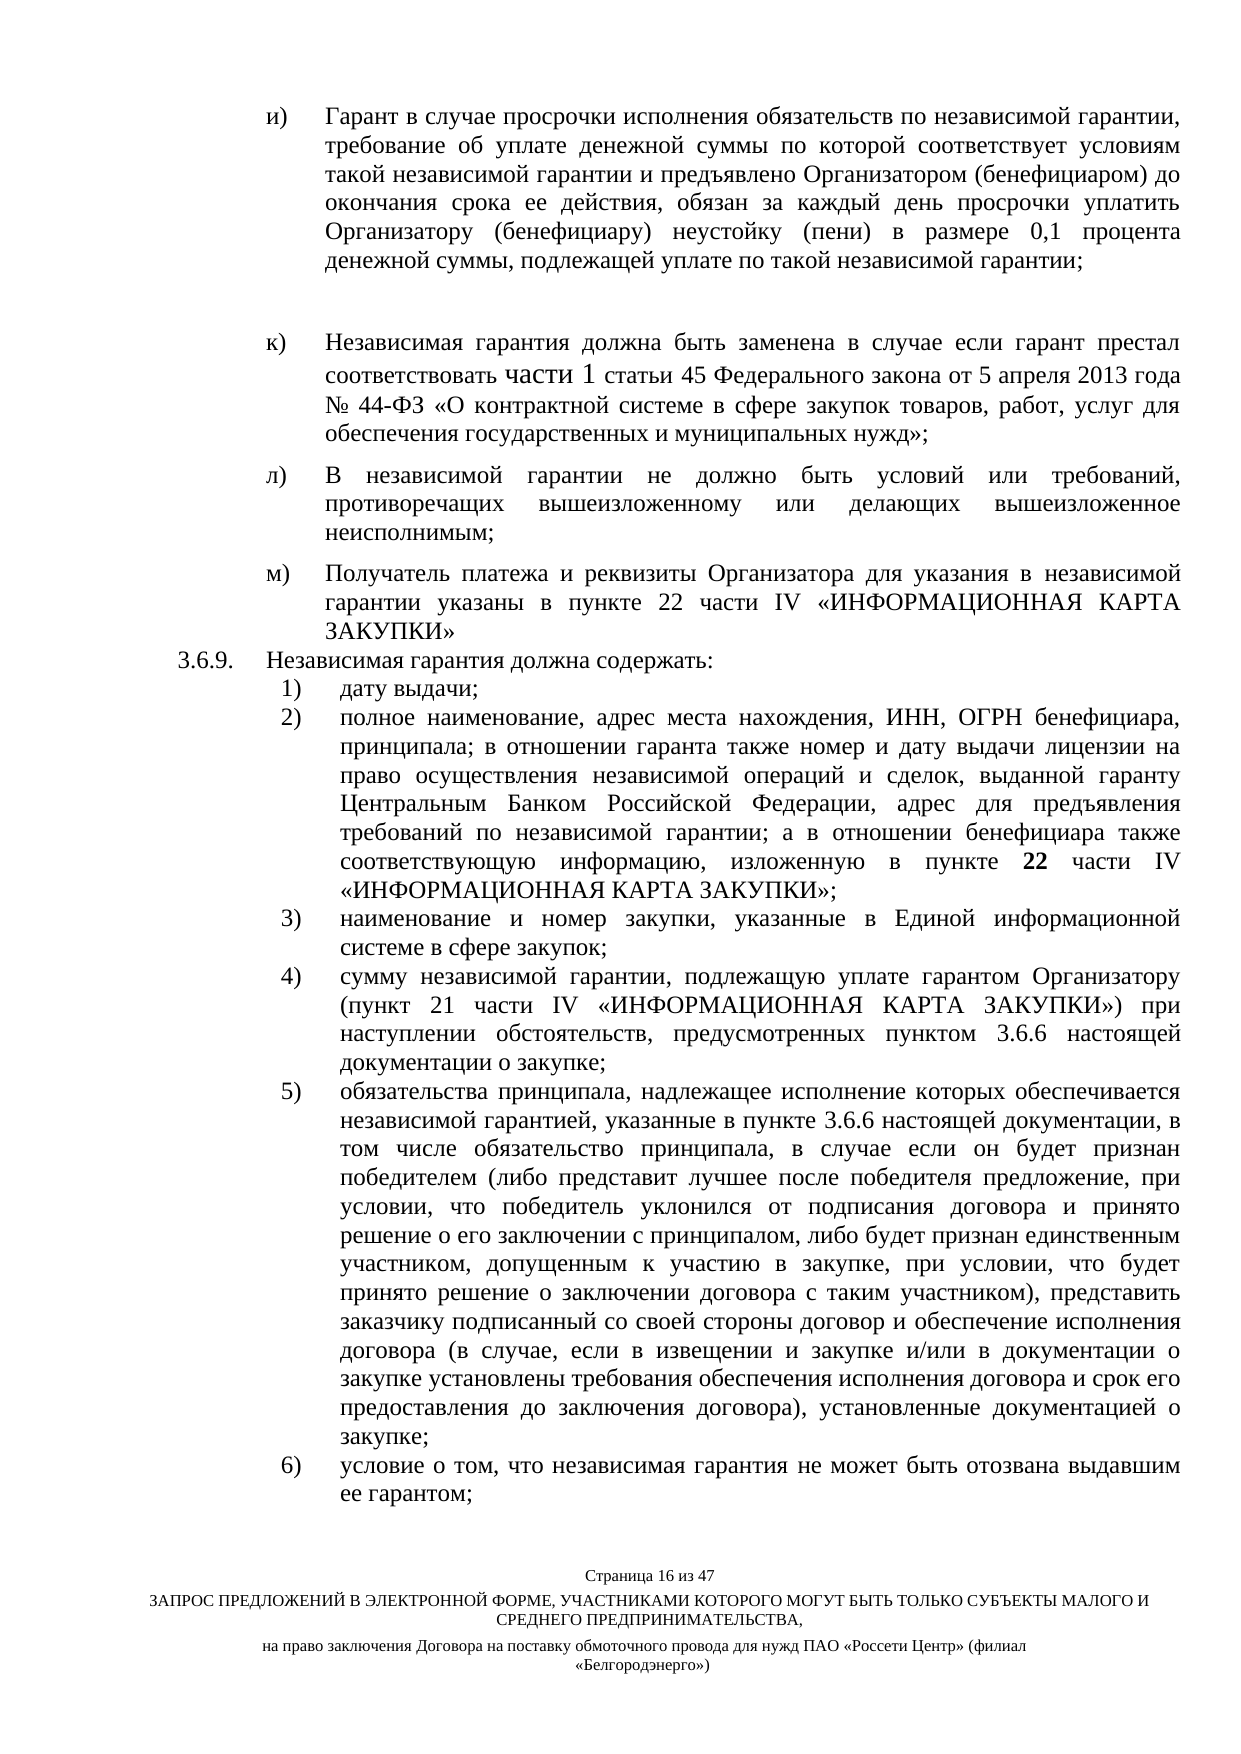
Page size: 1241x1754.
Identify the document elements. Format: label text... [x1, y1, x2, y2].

list обязательства принципала, надлежащее исполнение которых обеспечивается независимой гарантией, указанные в пункте 3.6.6 настоящей документации, в том числе обязательство принципала, в случае если он будет признан победителем (либо представит лучшее после победителя предложение, при условии, что победитель уклонился от подписания договора и принято решение о его заключении с принципалом, либо будет признан единственным участником, допущенным к участию в закупке, при условии, что будет принято решение о заключении договора с таким участником), представить заказчику подписанный со своей стороны договор и обеспечение исполнения договора (в случае, если в извещении и закупке и/или в документации о закупке установлены требования обеспечения исполнения договора и срок его предоставления до заключения договора), установленные документацией о закупке; [281, 1076, 1181, 1450]
list В независимой гарантии не должно быть условий или требований, противоречащих вышеизложенному или делающих вышеизложенное неисполнимым; [266, 460, 1181, 546]
subtitle Независимая гарантия должна содержать: [118, 645, 1181, 673]
list Гарант в случае просрочки исполнения обязательств по независимой гарантии, требование об уплате денежной суммы по которой соответствует условиям такой независимой гарантии и предъявлено Организатором (бенефициаром) до окончания срока ее действия, обязан за каждый день просрочки уплатить Организатору (бенефициару) неустойку (пени) в размере 0,1 процента денежной суммы, подлежащей уплате по такой независимой гарантии; [266, 101, 1181, 274]
list условие о том, что независимая гарантия не может быть отозвана выдавшим ее гарантом; [281, 1450, 1181, 1507]
list Получатель платежа и реквизиты Организатора для указания в независимой гарантии указаны в пункте 22 части IV «ИНФОРМАЦИОННАЯ КАРТА ЗАКУПКИ» [266, 558, 1181, 645]
list полное наименование, адрес места нахождения, ИНН, ОГРН бенефициара, принципала; в отношении гаранта также номер и дату выдачи лицензии на право осуществления независимой операций и сделок, выданной гаранту Центральным Банком Российской Федерации, адрес для предъявления требований по независимой гарантии; а в отношении бенефициара также соответствующую информацию, изложенную в пункте 22 части IV «ИНФОРМАЦИОННАЯ КАРТА ЗАКУПКИ»; [281, 702, 1181, 903]
list дату выдачи; [281, 673, 1181, 702]
list сумму независимой гарантии, подлежащую уплате гарантом Организатору (пункт 21 части IV «ИНФОРМАЦИОННАЯ КАРТА ЗАКУПКИ») при наступлении обстоятельств, предусмотренных пунктом 3.6.6 настоящей документации о закупке; [281, 961, 1181, 1076]
list Независимая гарантия должна быть заменена в случае если гарант престал соответствовать части 1 статьи 45 Федерального закона от 5 апреля 2013 года № 44-ФЗ «О контрактной системе в сфере закупок товаров, работ, услуг для обеспечения государственных и муниципальных нужд»; [266, 327, 1181, 447]
list наименование и номер закупки, указанные в Единой информационной системе в сфере закупок; [281, 903, 1181, 961]
